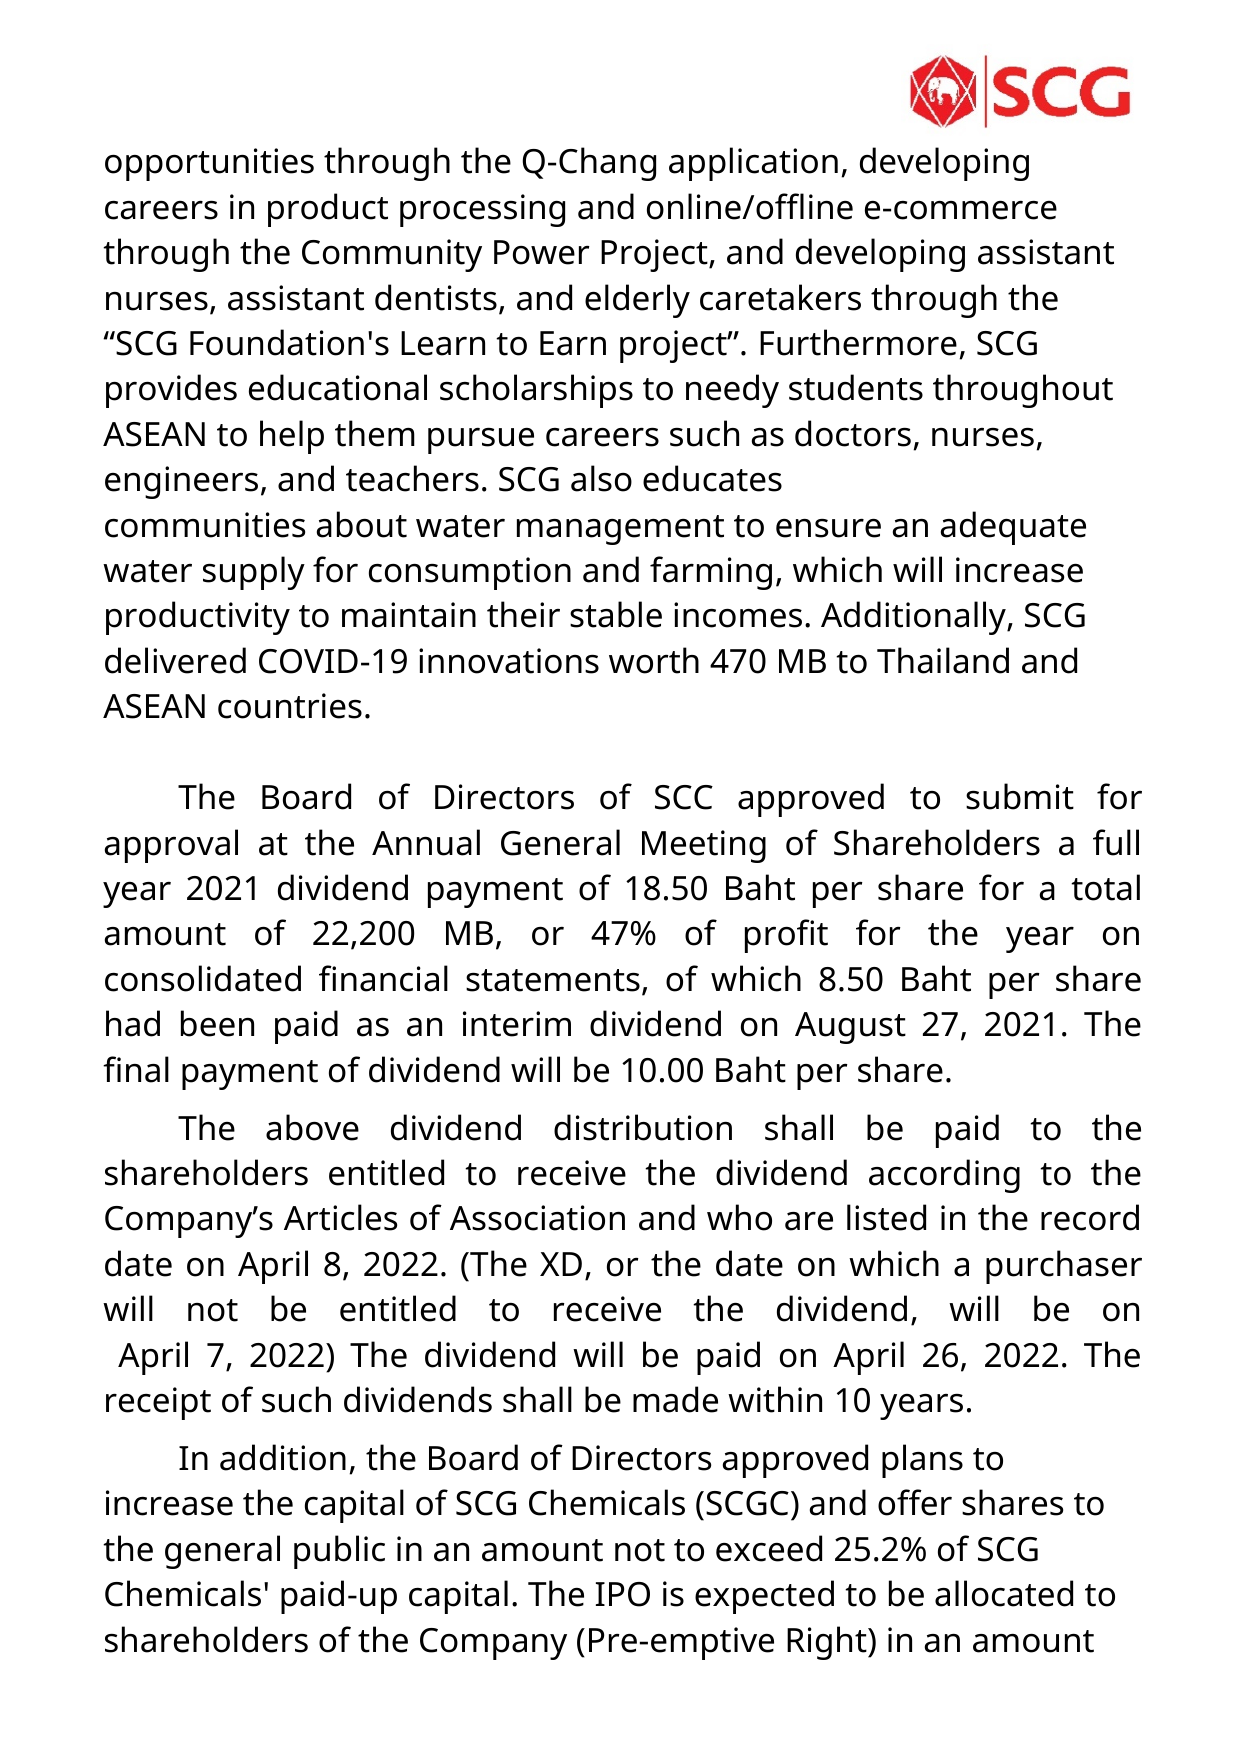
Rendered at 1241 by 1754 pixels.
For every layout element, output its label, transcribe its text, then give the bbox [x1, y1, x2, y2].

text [103, 138, 1137, 728]
picture [901, 42, 1144, 139]
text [103, 1435, 1137, 1662]
text The above dividend distribution shall be paid to the shareholders entitled to receive the dividend according to the Company’s Articles of Association and who are listed in the record date on April 8, 2022. (The XD, or the date on which a purchaser will not be entitled to receive the dividend, will be on April 7, 2022) The dividend will be paid on April 26, 2022. The receipt of such dividends shall be made within 10 years. [103, 1104, 1144, 1422]
text The Board of Directors of SCC approved to submit for approval at the Annual General Meeting of Shareholders a full year 2021 dividend payment of 18.50 Baht per share for a total amount of 22,200 MB, or 47% of profit for the year on consolidated financial statements, of which 8.50 Baht per share had been paid as an interim dividend on August 27, 2021. The final payment of dividend will be 10.00 Baht per share. [103, 774, 1144, 1092]
